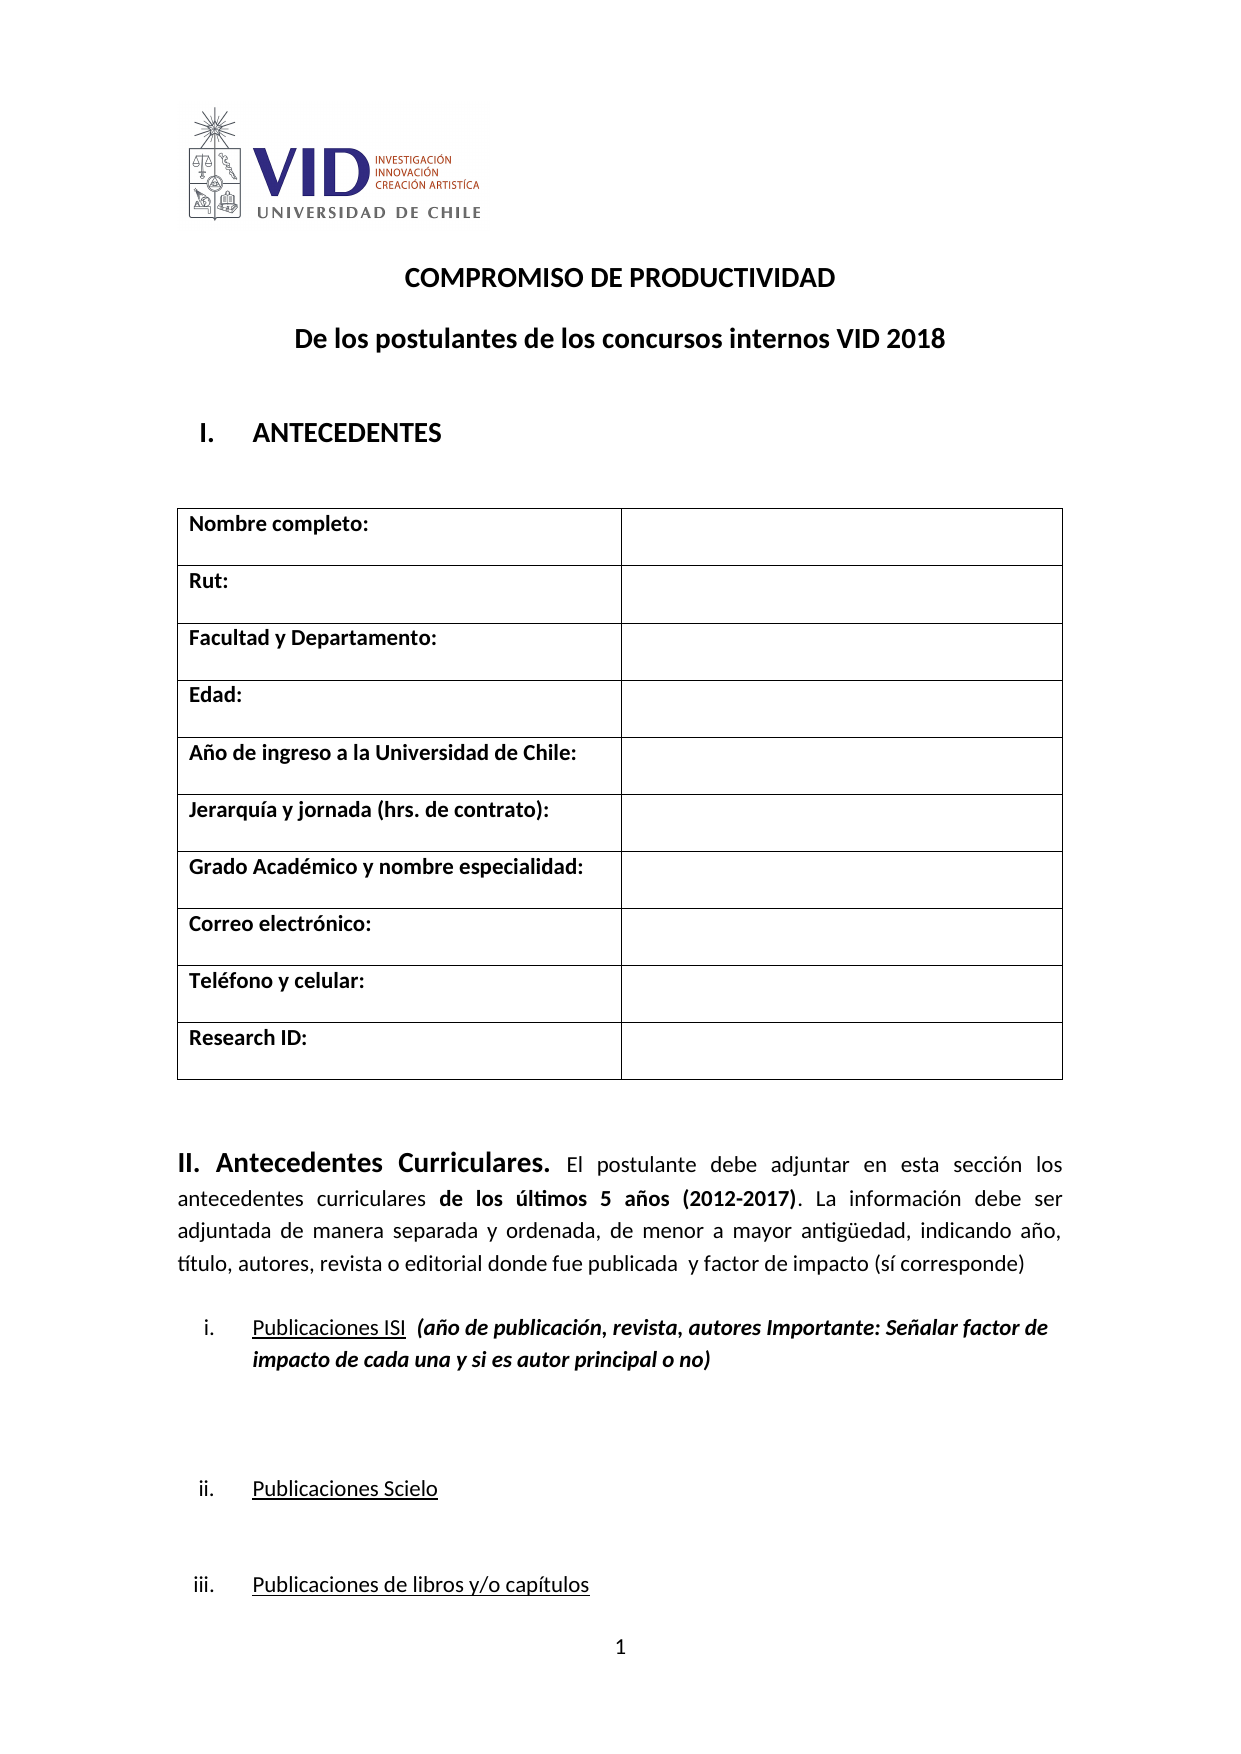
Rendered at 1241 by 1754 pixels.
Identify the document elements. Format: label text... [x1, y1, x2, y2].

list ANTECEDENTES [215, 414, 1063, 450]
table_cell [622, 681, 1062, 737]
table_cell Jerarquía y jornada (hrs. de contrato): [178, 795, 621, 851]
table_cell Correo electrónico: [178, 909, 621, 965]
table_cell [622, 966, 1062, 1022]
text De los postulantes de los concursos internos VID 2018 [177, 320, 1063, 356]
list Publicaciones ISI (año de publicación, revista, autores Importante: Señalar factor de impacto de cada una y si es autor principal o no) [215, 1313, 1063, 1373]
list Publicaciones Scielo [215, 1474, 1063, 1502]
table_cell Año de ingreso a la Universidad de Chile: [178, 738, 621, 794]
list Publicaciones de libros y/o capítulos [215, 1571, 1063, 1599]
table_cell Research ID: [178, 1023, 621, 1079]
table_cell [622, 795, 1062, 851]
table_cell Facultad y Departamento: [178, 624, 621, 679]
table_header Nombre completo: [178, 509, 621, 565]
text COMPROMISO DE PRODUCTIVIDAD [177, 259, 1063, 294]
table_cell Teléfono y celular: [178, 966, 621, 1022]
table_cell Rut: [178, 566, 621, 622]
table_cell [622, 624, 1062, 679]
table_cell [622, 1023, 1062, 1079]
table_cell [622, 909, 1062, 965]
table_cell [622, 566, 1062, 622]
table_cell Edad: [178, 681, 621, 737]
picture [177, 101, 490, 231]
table_cell Grado Académico y nombre especialidad: [178, 852, 621, 908]
table_header [622, 509, 1062, 565]
table_cell [622, 852, 1062, 908]
table_cell [622, 738, 1062, 794]
list II. Antecedentes Curriculares. El postulante debe adjuntar en esta sección los antecedentes curriculares de los últimos 5 años (2012-2017). La información debe ser adjuntada de manera separada y ordenada, de menor a mayor antigüedad, indicando año, título, autores, revista o editorial donde fue publicada y factor de impacto (sí corresponde) [177, 1144, 1063, 1277]
